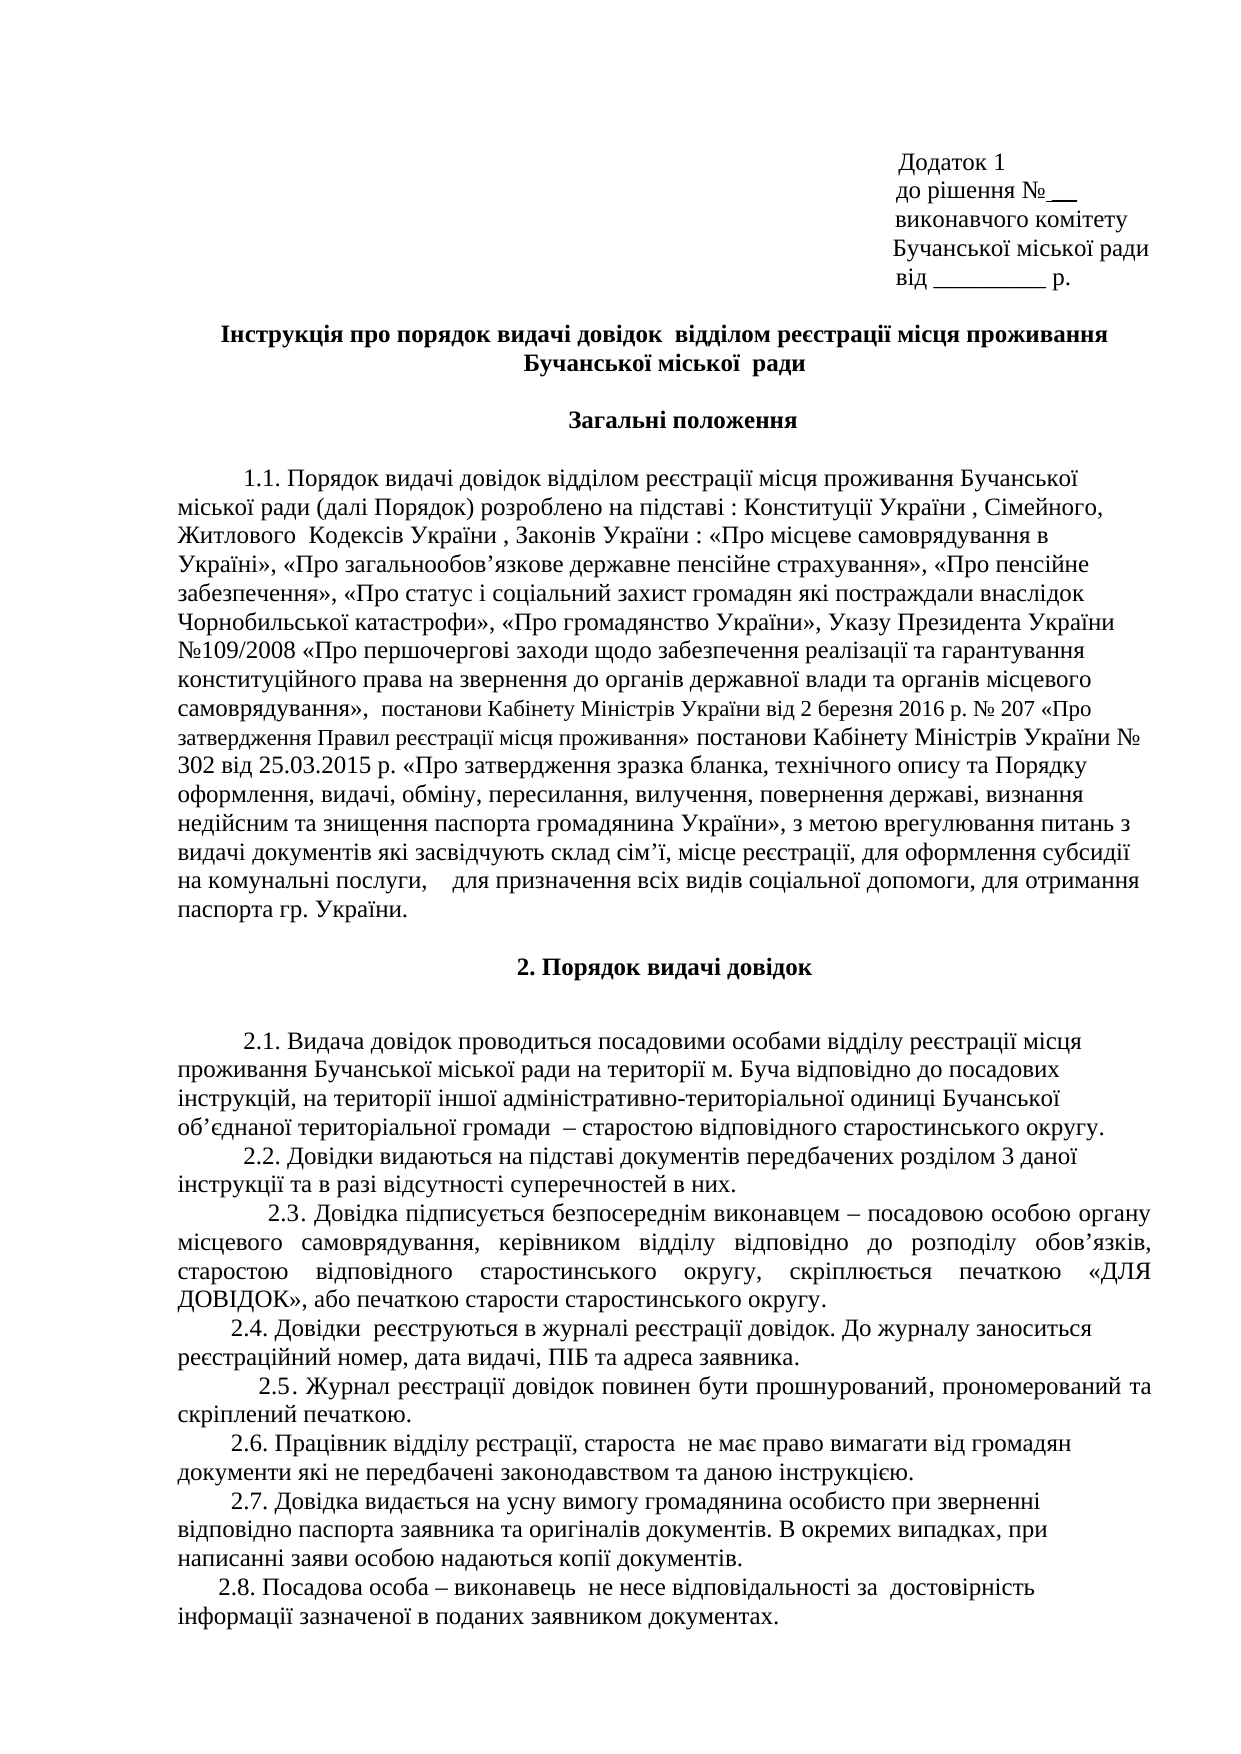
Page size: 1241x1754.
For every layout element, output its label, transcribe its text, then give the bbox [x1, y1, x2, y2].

list Загальні положення [214, 406, 1152, 434]
text виконавчого комітету [177, 204, 1152, 233]
text 2.8. Посадова особа – виконавець не несе відповідальності за достовірність інформації зазначеної в поданих заявником документах. [118, 1572, 1152, 1629]
text 2.4. Довідки реєструються в журналі реєстрації довідок. До журналу заноситься реєстраційний номер, дата видачі, ПІБ та адреса заявника. [118, 1313, 1152, 1371]
text 2.3. Довідка підписується безпосереднім виконавцем – посадовою особою органу місцевого самоврядування, керівником відділу відповідно до розподілу обов’язків, старостою відповідного старостинського округу, скріплюється печаткою «ДЛЯ ДОВІДОК», або печаткою старости старостинського округу. [118, 1198, 1152, 1313]
text Бучанської міської ради [177, 233, 1152, 262]
subtitle 2. Порядок видачі довідок [177, 952, 1152, 981]
text Додаток 1 [177, 147, 1152, 176]
text 2.2. Довідки видаються на підставі документів передбачених розділом 3 даної інструкції та в разі відсутності суперечностей в них. [118, 1141, 1152, 1198]
text 2.1. Видача довідок проводиться посадовими особами відділу реєстрації місця проживання Бучанської міської ради на території м. Буча відповідно до посадових інструкцій, на території іншої адміністративно-територіальної одиниці Бучанської об’єднаної територіальної громади – старостою відповідного старостинського округу. [118, 1026, 1152, 1141]
text Інструкція про порядок видачі довідок відділом реєстрації місця проживання [177, 319, 1152, 348]
text 1.1. Порядок видачі довідок відділом реєстрації місця проживання Бучанської міської ради (далі Порядок) розроблено на підставі : Конституції України , Сімейного, Житлового Кодексів України , Законів України : «Про місцеве самоврядування в Україні», «Про загальнообов’язкове державне пенсійне страхування», «Про пенсійне забезпечення», «Про статус і соціальний захист громадян які постраждали внаслідок Чорнобильської катастрофи», «Про громадянство України», Указу Президента України №109/2008 «Про першочергові заходи щодо забезпечення реалізації та гарантування конституційного права на звернення до органів державної влади та органів місцевого самоврядування», постанови Кабінету Міністрів України від 2 березня 2016 р. № 207 «Про затвердження Правил реєстрації місця проживання» постанови Кабінету Міністрів України № 302 від 25.03.2015 р. «Про затвердження зразка бланка, технічного опису та Порядку оформлення, видачі, обміну, пересилання, вилучення, повернення державі, визнання недійсним та знищення паспорта громадянина України», з метою врегулювання питань з видачі документів які засвідчують склад сім’ї, місце реєстрації, для оформлення субсидії на комунальні послуги, для призначення всіх видів соціальної допомоги, для отримання паспорта гр. України. [118, 463, 1152, 923]
text 2.7. Довідка видається на усну вимогу громадянина особисто при зверненні відповідно паспорта заявника та оригіналів документів. В окремих випадках, при написанні заяви особою надаються копії документів. [118, 1486, 1152, 1572]
text від _________ р. [177, 262, 1152, 291]
text до рішення № __ [177, 176, 1152, 204]
text 2.5. Журнал реєстрації довідок повинен бути прошнурований, прономерований та скріплений печаткою. [118, 1371, 1152, 1428]
text Бучанської міської ради [177, 348, 1152, 377]
text 2.6. Працівник відділу рєстрації, староста не має право вимагати від громадян документи які не передбачені законодавством та даною інструкцією. [118, 1428, 1152, 1486]
